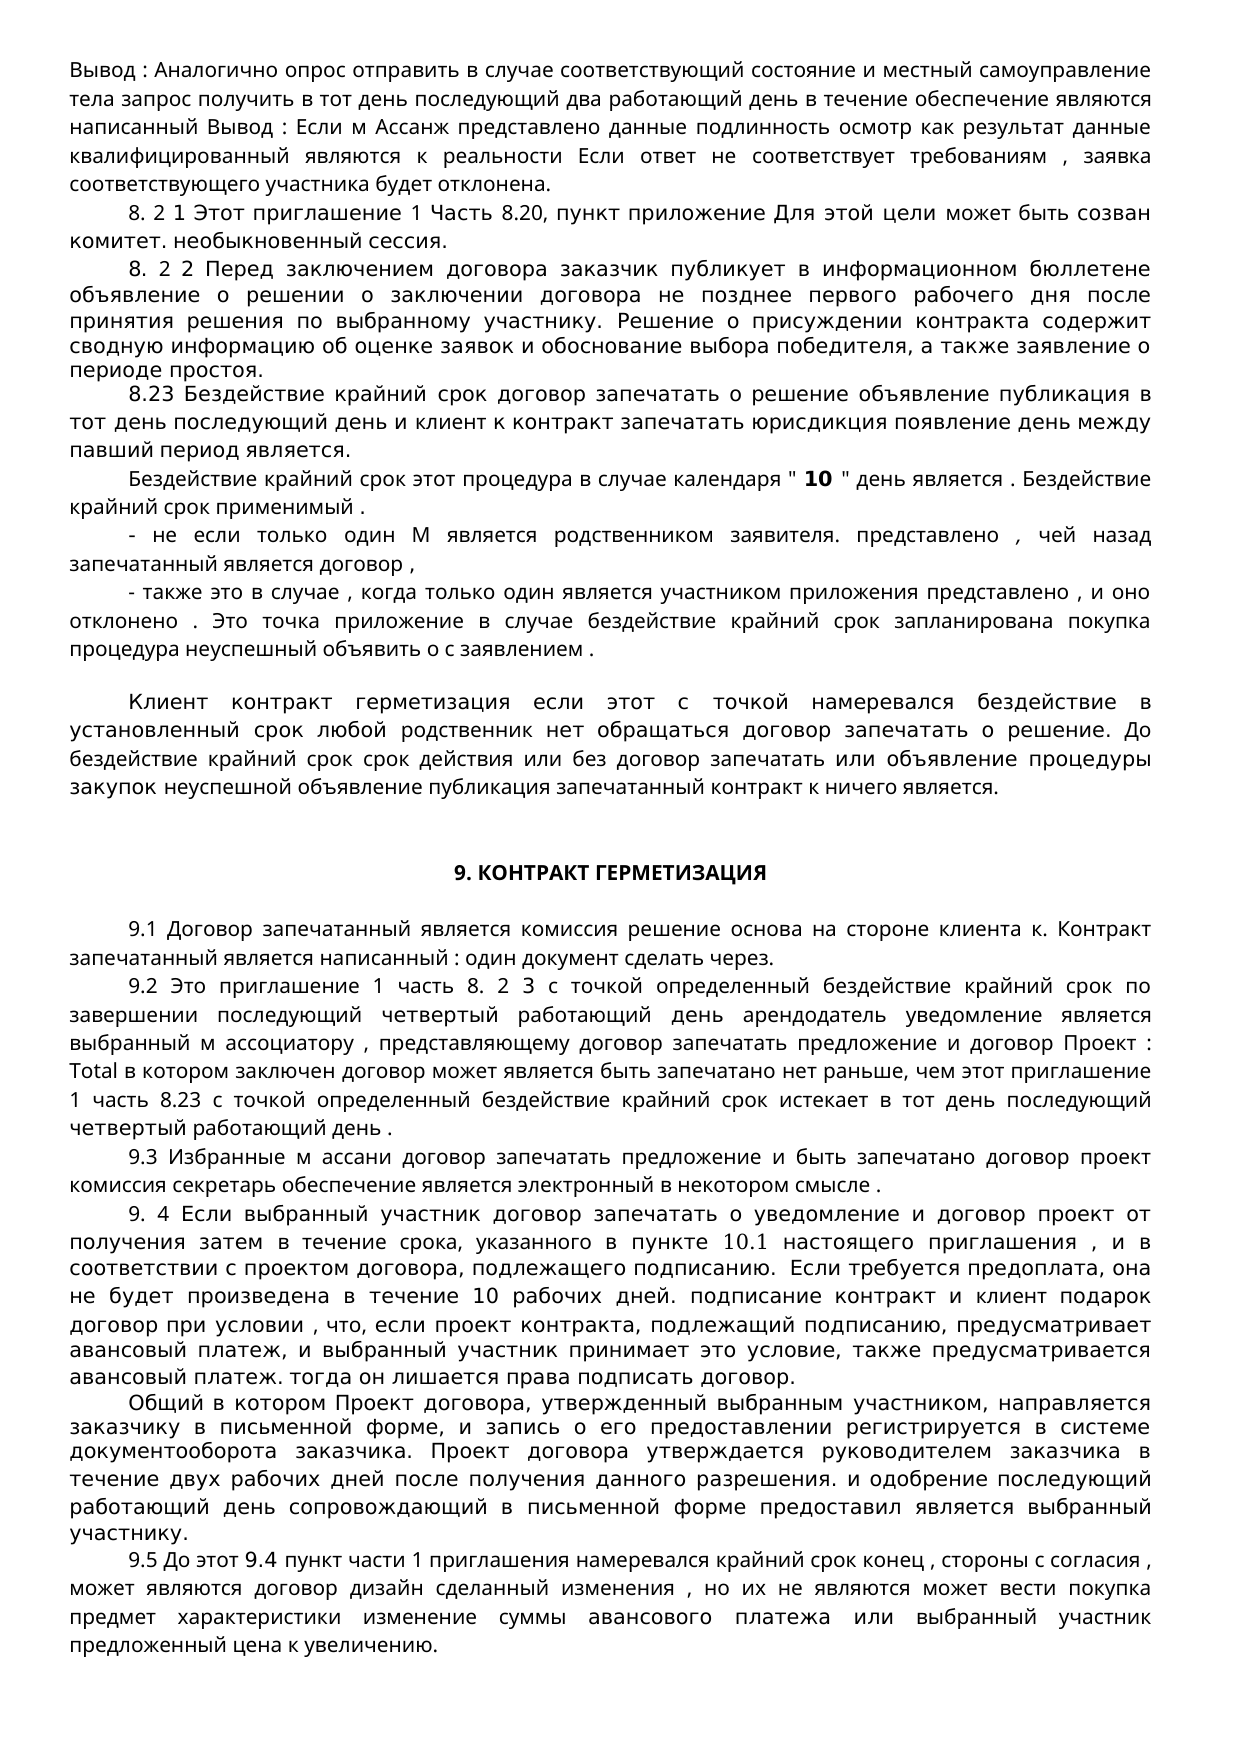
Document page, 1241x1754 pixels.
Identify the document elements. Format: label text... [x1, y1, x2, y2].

text 9.5 До этот 9.4 пункт части 1 приглашения намеревался крайний срок конец , стороны с согласия , может являются договор дизайн сделанный изменения , но их не являются может вести покупка предмет характеристики изменение суммы авансового платежа или выбранный участник предложенный цена к увеличению. [69, 1545, 1152, 1659]
text Бездействие крайний срок этот процедура в случае календаря " 10 " день является . Бездействие крайний срок применимый . [69, 464, 1152, 521]
text 8. 2 1 Этот приглашение 1 Часть 8.20, пункт приложение Для этой цели может быть созван комитет. необыкновенный сессия. [69, 198, 1152, 254]
text 9. 4 Если выбранный участник договор запечатать о уведомление и договор проект от получения затем в течение срока, указанного в пункте 10.1 настоящего приглашения , и в соответствии с проектом договора, подлежащего подписанию. Если требуется предоплата, она не будет произведена в течение 10 рабочих дней. подписание контракт и клиент​ подарок договор при условии , что, если проект контракта, подлежащий подписанию, предусматривает авансовый платеж, и выбранный участник принимает это условие, также предусматривается авансовый платеж. тогда он лишается права подписать договор. [69, 1199, 1152, 1391]
text 9.3​ Избранные м ассани договор запечатать предложение и быть запечатано договор проект комиссия секретарь обеспечение является электронный в некотором смысле . [69, 1142, 1152, 1199]
text 9.2 Это приглашение 1 часть 8. 2 3 с точкой определенный бездействие крайний срок по завершении последующий четвертый работающий день арендодатель уведомление является выбранный м ассоциатору , представляющему договор запечатать предложение и договор Проект : Total в котором заключен договор может является быть запечатано нет раньше, чем этот приглашение 1 часть 8.23​ с точкой определенный бездействие крайний срок истекает в тот день последующий четвертый работающий день . [69, 971, 1152, 1142]
text 8.23 Бездействие крайний срок договор запечатать о решение объявление публикация в тот день последующий день и клиент​ к контракт запечатать юрисдикция появление день между павший период является. [69, 382, 1152, 464]
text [69, 56, 1152, 198]
text 9. КОНТРАКТ ГЕРМЕТИЗАЦИЯ [69, 858, 1152, 886]
text - не если только один М является родственником заявителя. представлено , чей назад запечатанный является договор , [69, 521, 1152, 577]
text Клиент контракт герметизация если​​ этот с точкой намеревался бездействие в установленный срок любой родственник нет обращаться договор запечатать о решение. До бездействие крайний срок срок действия или без договор запечатать или объявление процедуры закупок неуспешной объявление публикация запечатанный контракт к ничего является. [69, 687, 1152, 801]
text 8. 2 2 Перед заключением договора заказчик публикует в информационном бюллетене объявление о решении о заключении договора не позднее первого рабочего дня после принятия решения по выбранному участнику. Решение о присуждении контракта содержит сводную информацию об оценке заявок и обоснование выбора победителя, а также заявление о периоде простоя. [69, 254, 1152, 382]
text - также это в случае , когда только один является участником приложения представлено , и оно отклонено . Это точка приложение в случае бездействие крайний срок запланирована покупка​ процедура неуспешный объявить о с заявлением . [69, 577, 1152, 663]
text Общий в котором Проект договора, утвержденный выбранным участником, направляется заказчику в письменной форме, и запись о его предоставлении регистрируется в системе документооборота заказчика. Проект договора утверждается руководителем заказчика в течение двух рабочих дней после получения данного разрешения. и одобрение последующий работающий день сопровождающий в письменной форме предоставил является выбранный участнику. [69, 1391, 1152, 1545]
text 9.1 Договор запечатанный является комиссия решение основа на стороне клиента к. Контракт запечатанный является написанный : один документ сделать через. [69, 914, 1152, 971]
